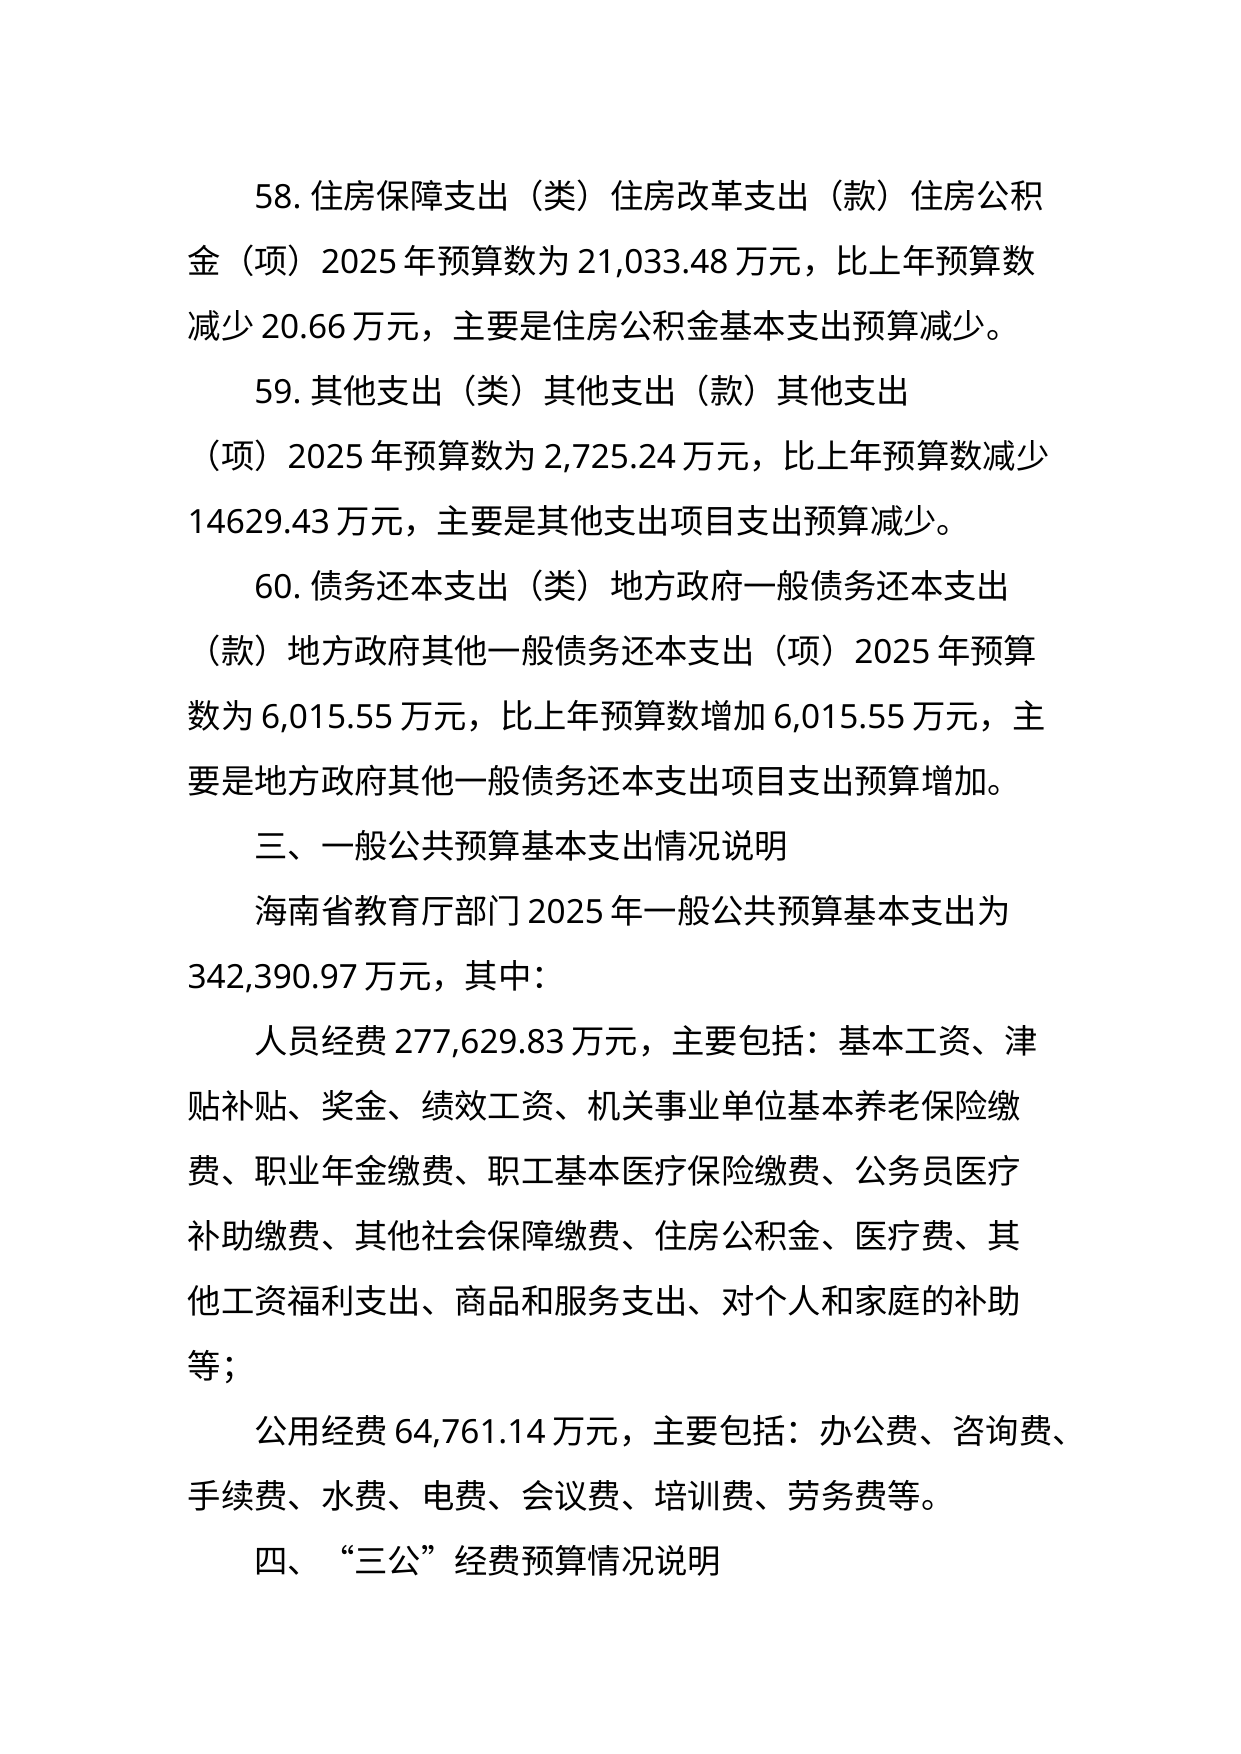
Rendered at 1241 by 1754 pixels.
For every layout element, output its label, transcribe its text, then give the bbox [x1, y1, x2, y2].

text 58. 住房保障支出（类）住房改革支出（款）住房公积金（项）2025年预算数为21,033.48万元，比上年预算数减少20.66万元，主要是住房公积金基本支出预算减少。 [187, 162, 1053, 357]
text 四、“三公”经费预算情况说明 [187, 1527, 1053, 1592]
text 公用经费64,761.14万元，主要包括：办公费、咨询费、手续费、水费、电费、会议费、培训费、劳务费等。 [187, 1397, 1053, 1527]
text 人员经费277,629.83万元，主要包括：基本工资、津贴补贴、奖金、绩效工资、机关事业单位基本养老保险缴费、职业年金缴费、职工基本医疗保险缴费、公务员医疗补助缴费、其他社会保障缴费、住房公积金、医疗费、其他工资福利支出、商品和服务支出、对个人和家庭的补助等； [187, 1007, 1053, 1397]
text 59. 其他支出（类）其他支出（款）其他支出（项）2025年预算数为2,725.24万元，比上年预算数减少14629.43万元，主要是其他支出项目支出预算减少。 [187, 357, 1053, 552]
text 60. 债务还本支出（类）地方政府一般债务还本支出（款）地方政府其他一般债务还本支出（项）2025年预算数为6,015.55万元，比上年预算数增加6,015.55万元，主要是地方政府其他一般债务还本支出项目支出预算增加。 [187, 552, 1053, 812]
text 三、一般公共预算基本支出情况说明 [187, 812, 1053, 877]
text 海南省教育厅部门2025年一般公共预算基本支出为342,390.97万元，其中： [187, 877, 1053, 1007]
